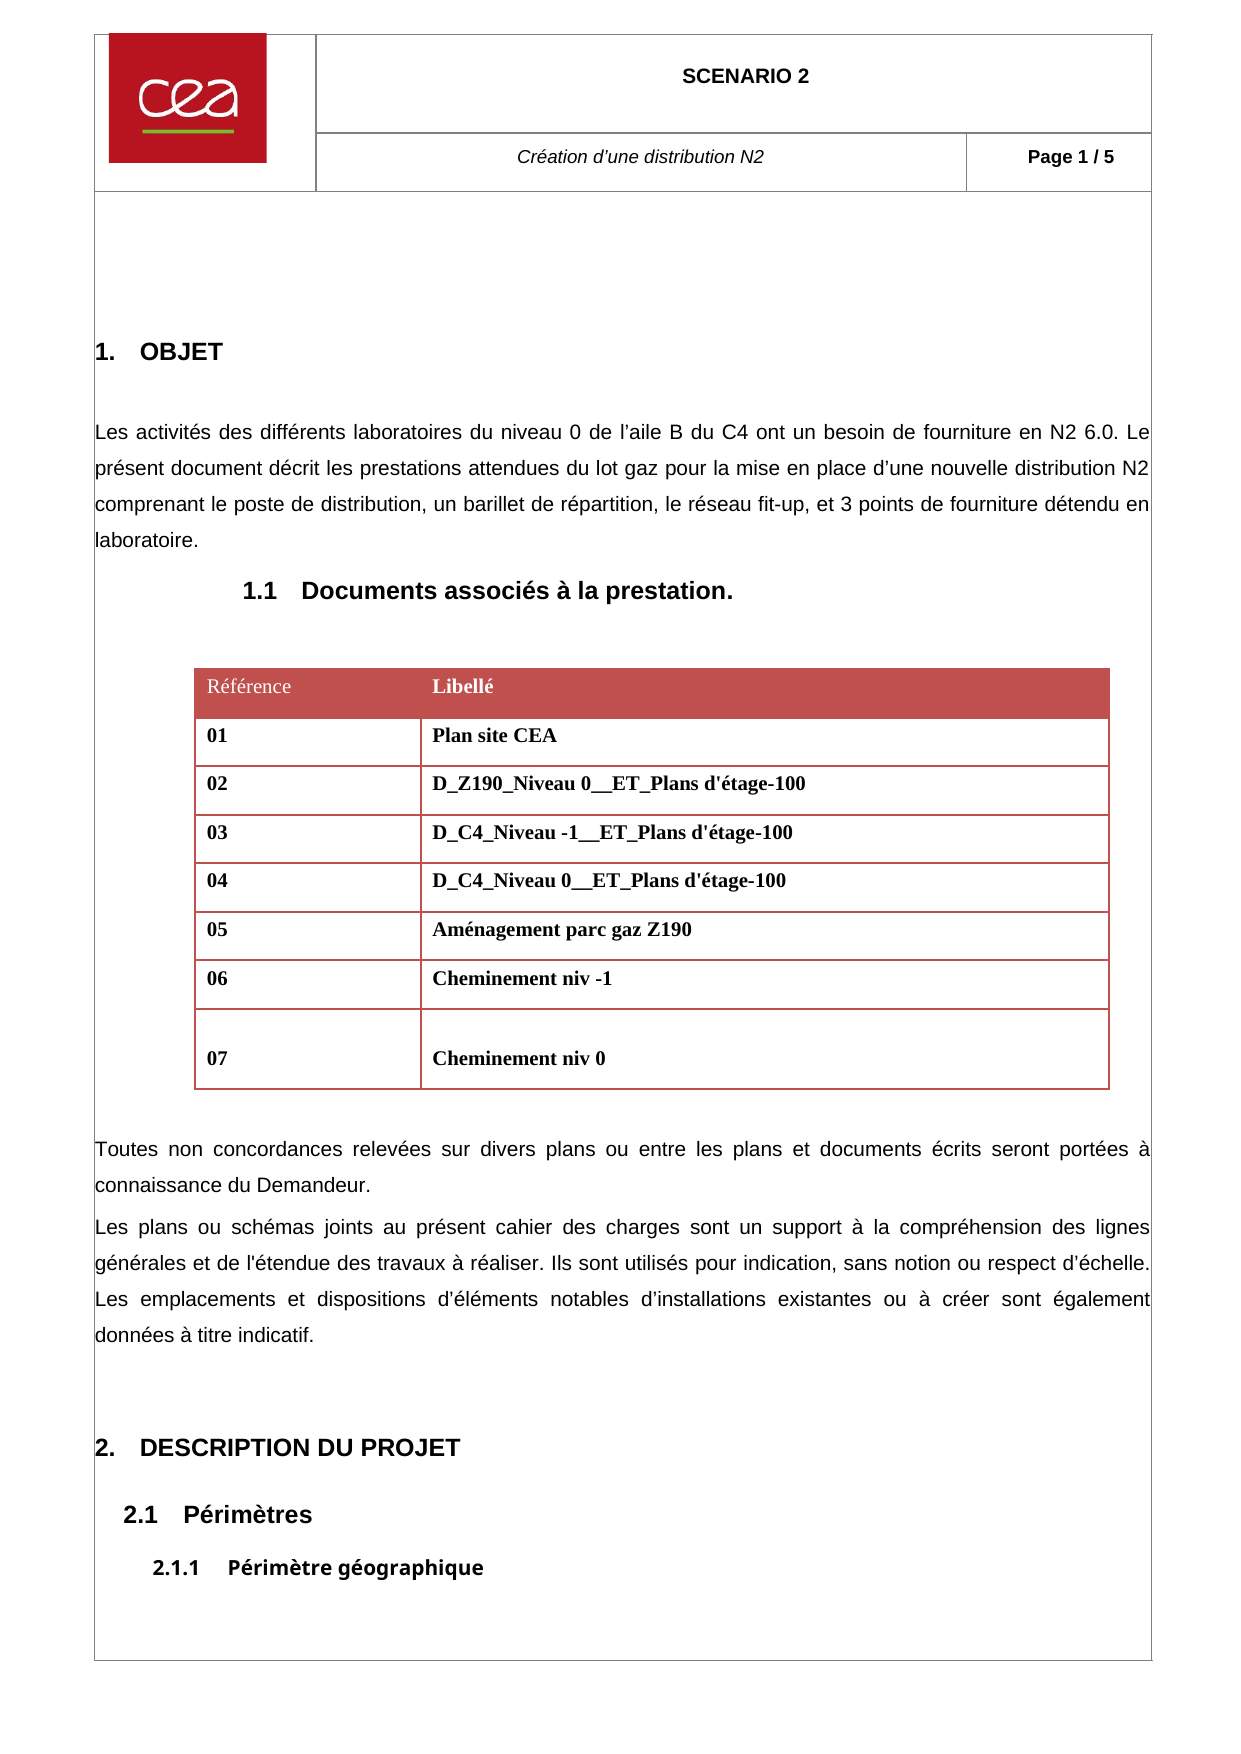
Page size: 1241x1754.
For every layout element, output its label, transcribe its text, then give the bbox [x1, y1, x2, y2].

table_cell D_C4_Niveau -1__ET_Plans d'étage-100 [422, 816, 1108, 862]
table_cell D_C4_Niveau 0__ET_Plans d'étage-100 [422, 864, 1108, 911]
subtitle Périmètre géographique [152, 1553, 1122, 1582]
table_cell D_Z190_Niveau 0__ET_Plans d'étage-100 [422, 767, 1108, 813]
picture [108, 33, 267, 163]
text Les activités des différents laboratoires du niveau 0 de l’aile B du C4 ont un besoin de fourniture en N2 6.0. Le présent document décrit les prestations attendues du lot gaz pour la mise en place d’une nouvelle distribution N2 comprenant le poste de distribution, un barillet de répartition, le réseau fit-up, et 3 points de fourniture détendu en laboratoire. [94, 420, 1152, 552]
table_cell Cheminement niv -1 [422, 961, 1108, 1008]
subtitle Périmètres [123, 1499, 1122, 1528]
table_cell 05 [196, 913, 420, 959]
table_cell 03 [196, 816, 420, 862]
subtitle Description du projet [94, 1433, 1122, 1462]
table_cell 04 [196, 864, 420, 911]
table_header Libellé [422, 670, 1108, 716]
subtitle Documents associés à la prestation. [242, 576, 1152, 605]
table_cell Plan site CEA [422, 719, 1108, 765]
text Toutes non concordances relevées sur divers plans ou entre les plans et documents écrits seront portées à connaissance du Demandeur. [94, 1136, 1152, 1196]
table_cell 07 [196, 1010, 420, 1088]
text Les plans ou schémas joints au présent cahier des charges sont un support à la compréhension des lignes générales et de l'étendue des travaux à réaliser. Ils sont utilisés pour indication, sans notion ou respect d’échelle. Les emplacements et dispositions d’éléments notables d’installations existantes ou à créer sont également données à titre indicatif. [94, 1214, 1152, 1346]
table_cell 06 [196, 961, 420, 1008]
table_cell Cheminement niv 0 [422, 1010, 1108, 1088]
table_cell Aménagement parc gaz Z190 [422, 913, 1108, 959]
table_cell 02 [196, 767, 420, 813]
table_cell 01 [196, 719, 420, 765]
subtitle Objet [94, 337, 1122, 365]
table_header Référence [196, 670, 420, 716]
